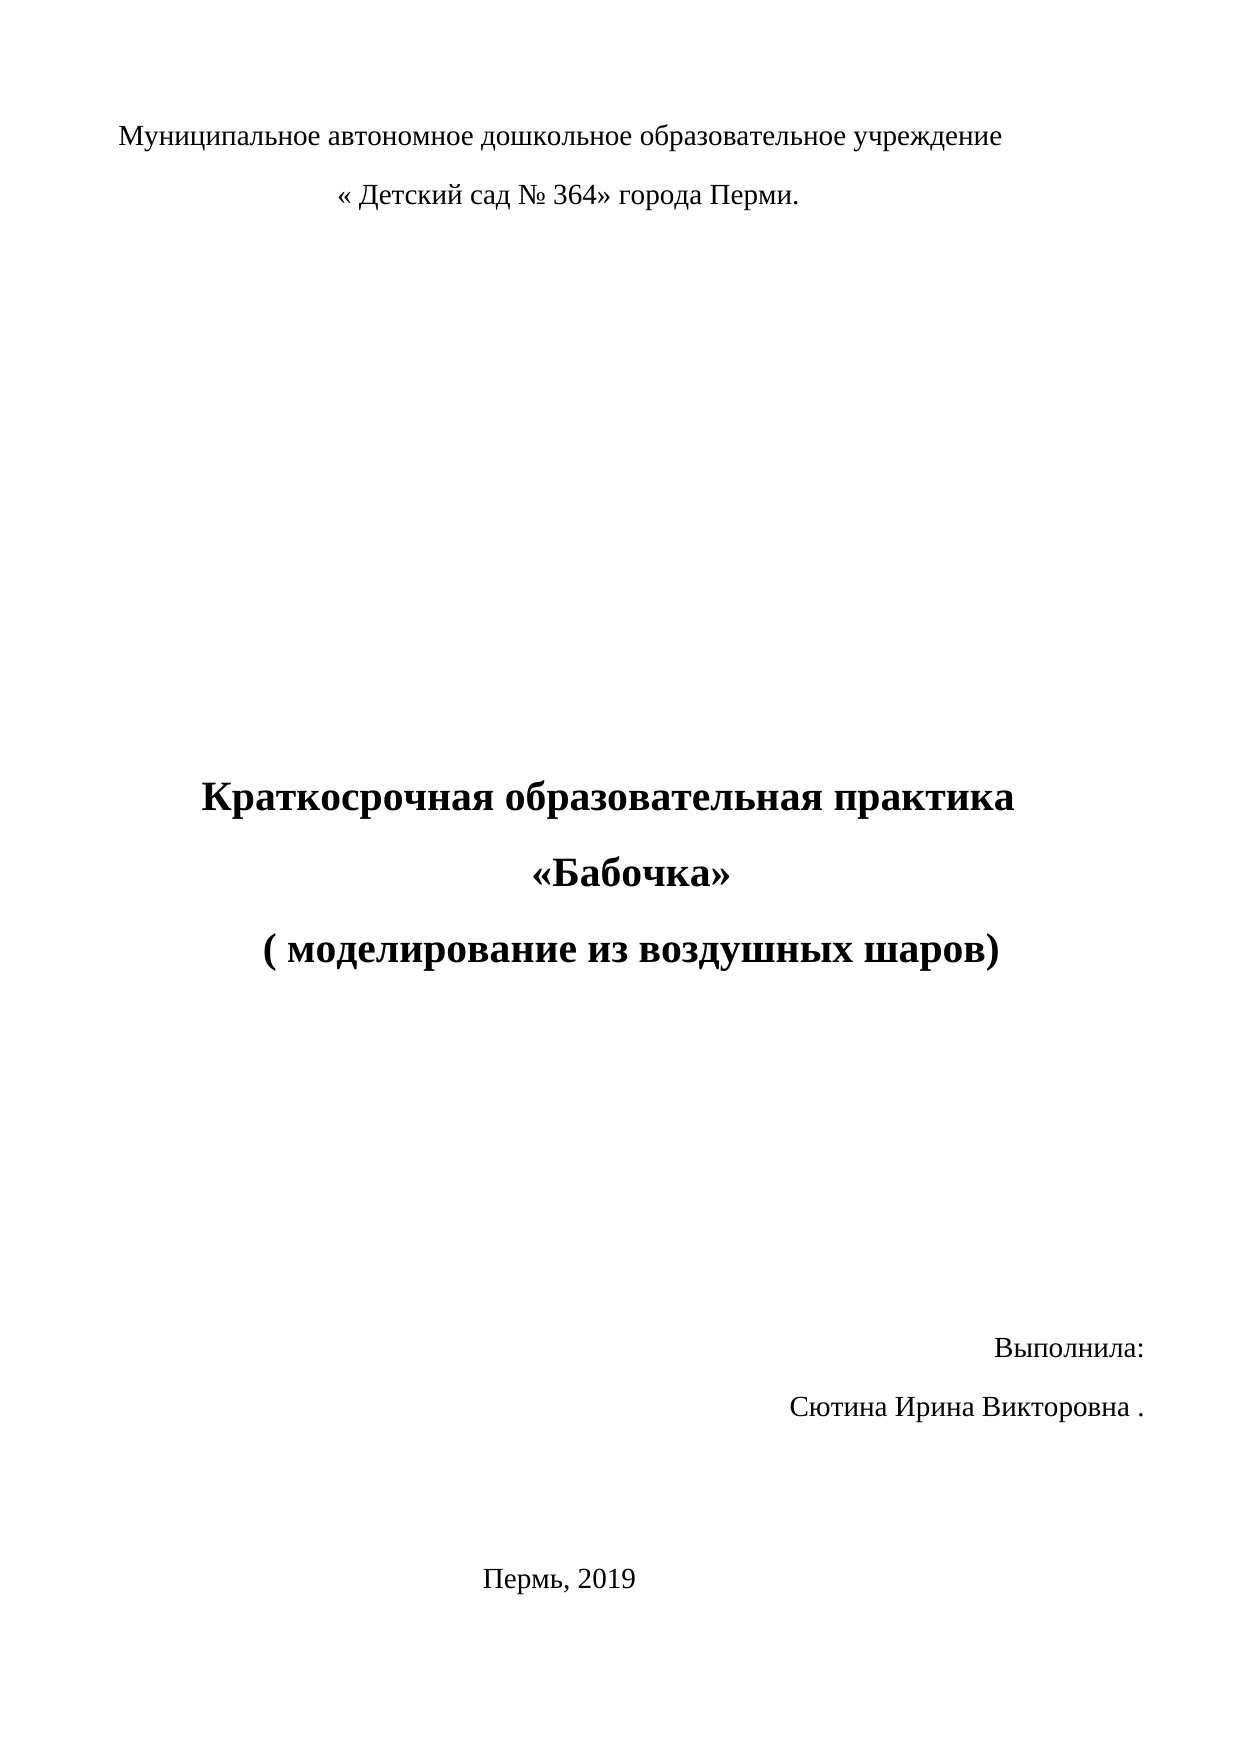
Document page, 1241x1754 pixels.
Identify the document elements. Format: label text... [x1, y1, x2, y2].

text «Бабочка» [118, 847, 1144, 895]
text Краткосрочная образовательная практика [118, 771, 1144, 819]
text ( моделирование из воздушных шаров) [118, 923, 1144, 971]
text Выполнила: [118, 1330, 1144, 1364]
text Пермь, 2019 [118, 1561, 1144, 1595]
text Сютина Ирина Викторовна . [118, 1389, 1144, 1423]
text Муниципальное автономное дошкольное образовательное учреждение [118, 118, 1144, 152]
text « Детский сад № 364» города Перми. [118, 177, 1144, 211]
